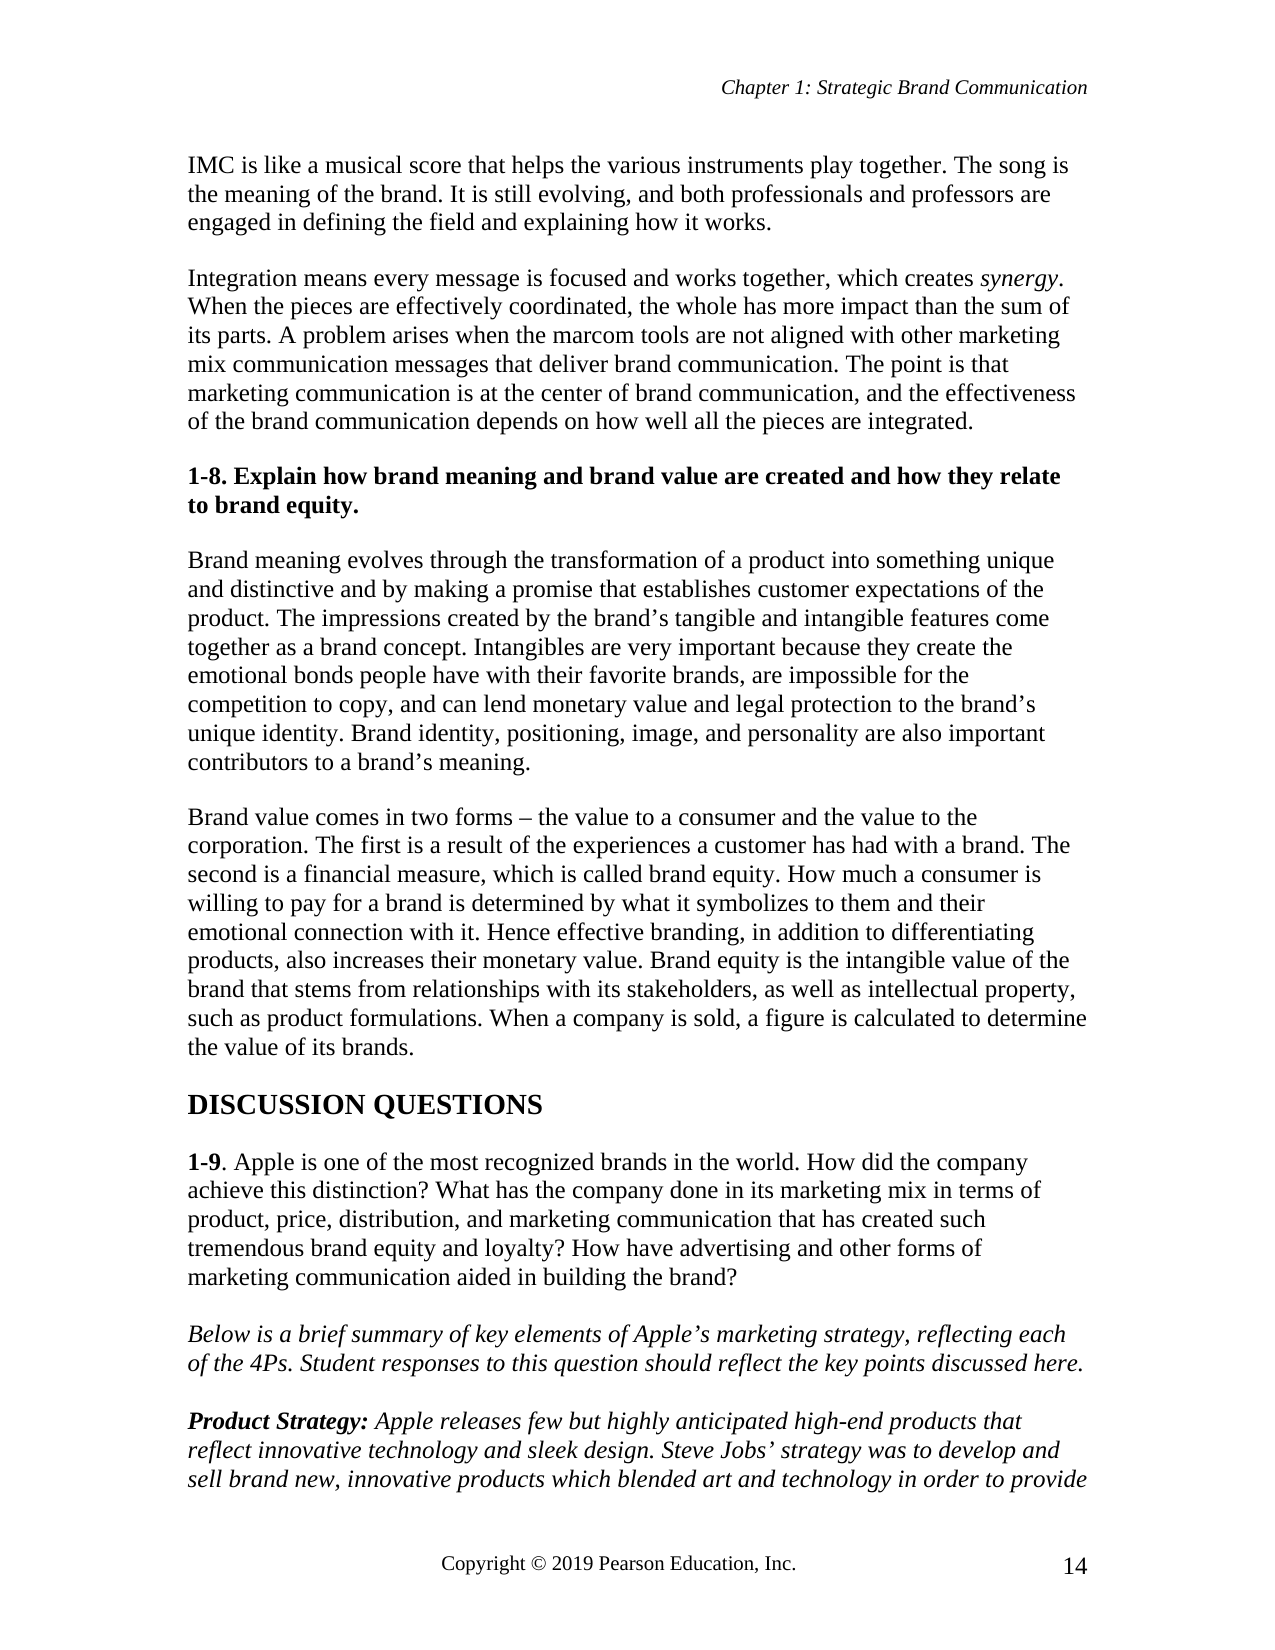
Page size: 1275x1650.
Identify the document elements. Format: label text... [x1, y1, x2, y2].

text 1-8. Explain how brand meaning and brand value are created and how they relate to brand equity. [187, 461, 1087, 519]
text Brand value comes in two forms – the value to a consumer and the value to the corporation. The first is a result of the experiences a customer has had with a brand. The second is a financial measure, which is called brand equity. How much a consumer is willing to pay for a brand is determined by what it symbolizes to them and their emotional connection with it. Hence effective branding, in addition to differentiating products, also increases their monetary value. Brand equity is the intangible value of the brand that stems from relationships with its stakeholders, as well as intellectual property, such as product formulations. When a company is sold, a figure is calculated to determine the value of its brands. [187, 802, 1087, 1060]
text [187, 1406, 1087, 1492]
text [187, 150, 1087, 236]
text 1-9. Apple is one of the most recognized brands in the world. How did the company achieve this distinction? What has the company done in its marketing mix in terms of product, price, distribution, and marketing communication that has created such tremendous brand equity and loyalty? How have advertising and other forms of marketing communication aided in building the brand? [187, 1147, 1087, 1290]
text DISCUSSION QUESTIONS [187, 1087, 1087, 1120]
text Integration means every message is focused and works together, which creates synergy. When the pieces are effectively coordinated, the whole has more impact than the sum of its parts. A problem arises when the marcom tools are not aligned with other marketing mix communication messages that deliver brand communication. The point is that marketing communication is at the center of brand communication, and the effectiveness of the brand communication depends on how well all the pieces are integrated. [187, 263, 1087, 435]
text Below is a brief summary of key elements of Apple’s marketing strategy, reflecting each of the 4Ps. Student responses to this question should reflect the key points discussed here. [187, 1319, 1087, 1377]
text Brand meaning evolves through the transformation of a product into something unique and distinctive and by making a promise that establishes customer expectations of the product. The impressions created by the brand’s tangible and intangible features come together as a brand concept. Intangibles are very important because they create the emotional bonds people have with their favorite brands, are impossible for the competition to copy, and can lend monetary value and legal protection to the brand’s unique identity. Brand identity, positioning, image, and personality are also important contributors to a brand’s meaning. [187, 545, 1087, 775]
